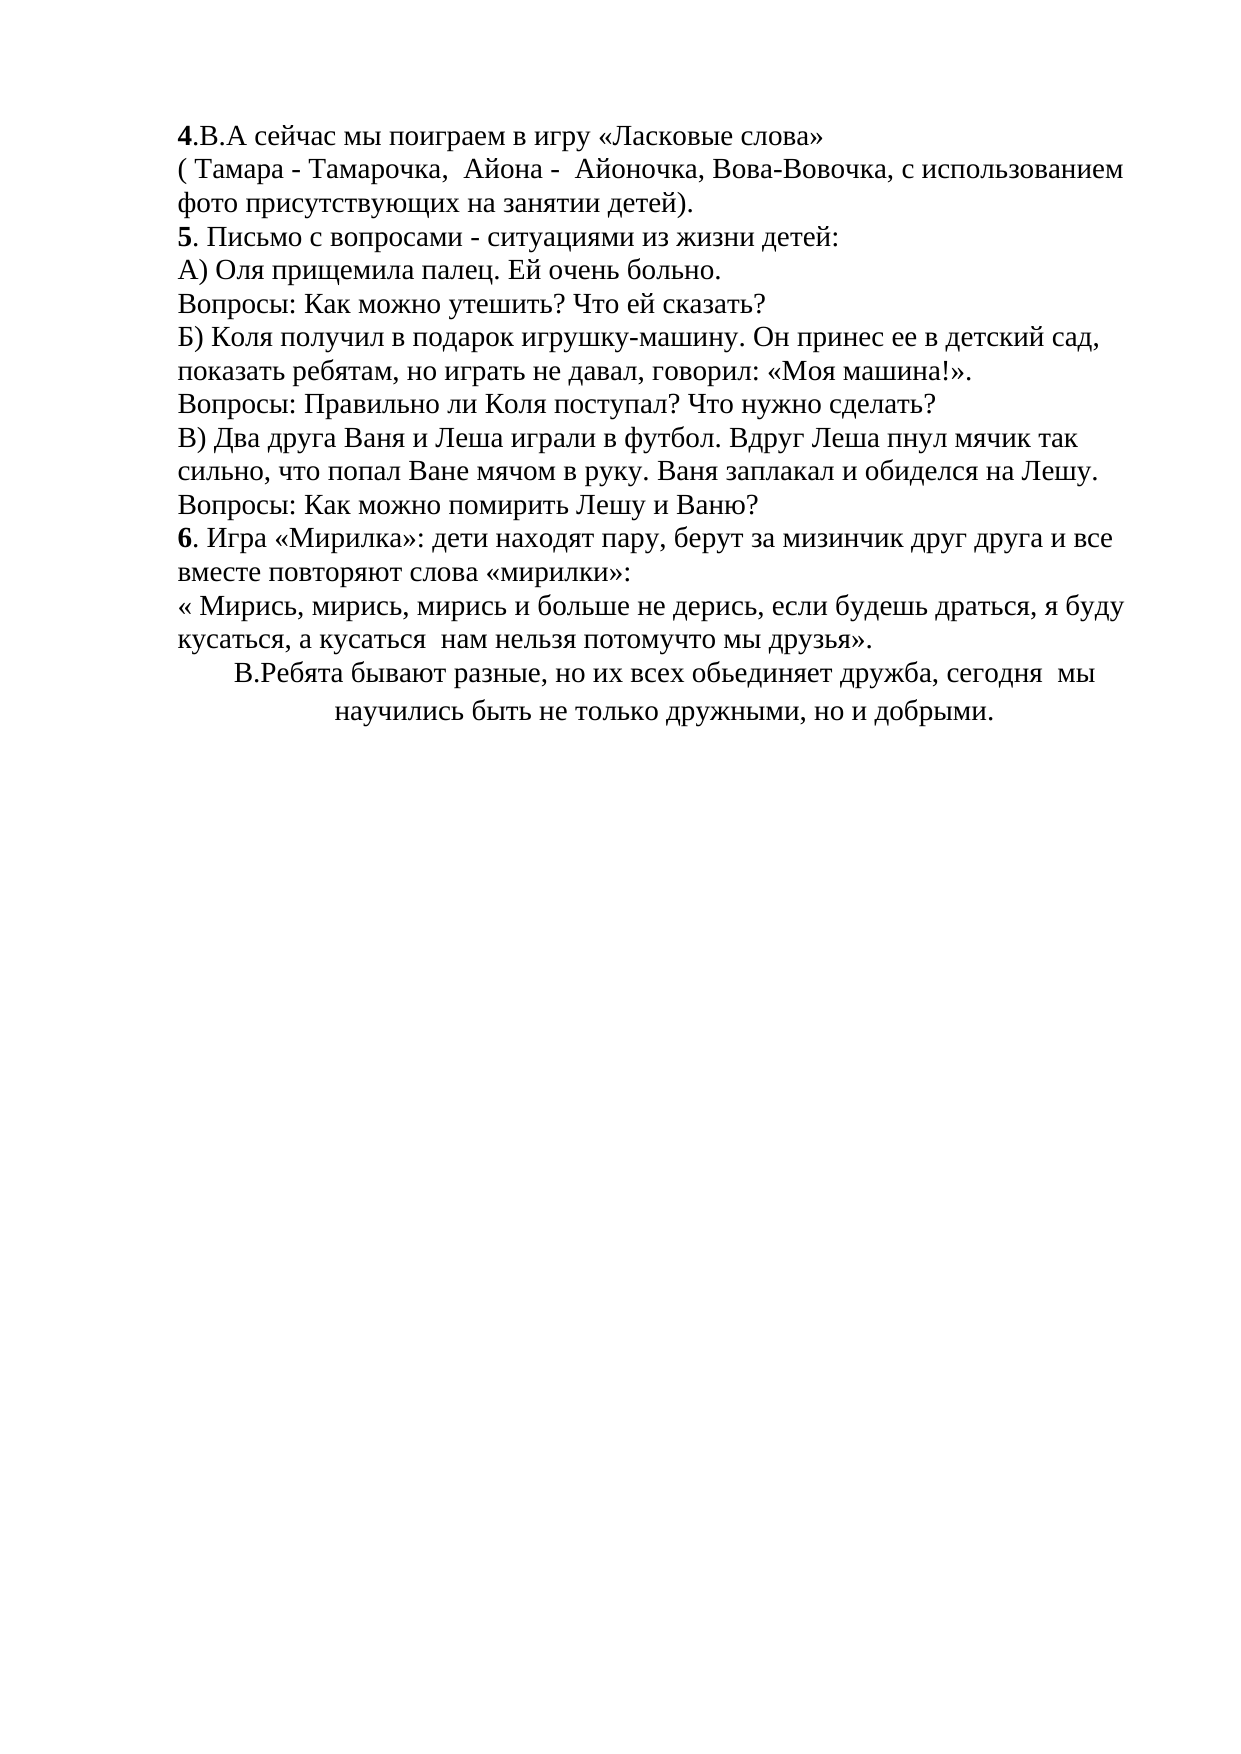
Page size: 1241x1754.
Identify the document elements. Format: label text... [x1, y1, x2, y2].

text 6. Игра «Мирилка»: дети находят пару, берут за мизинчик друг друга и все вместе повторяют слова «мирилки»: [177, 521, 1152, 588]
text 5. Письмо с вопросами - ситуациями из жизни детей: [177, 219, 1152, 252]
text А) Оля прищемила палец. Ей очень больно. [177, 252, 1152, 286]
text « Мирись, мирись, мирись и больше не дерись, если будешь драться, я буду кусаться, а кусаться нам нельзя потомучто мы друзья». [177, 588, 1152, 655]
text Вопросы: Как можно утешить? Что ей сказать? [177, 286, 1152, 319]
text Б) Коля получил в подарок игрушку-машину. Он принес ее в детский сад, показать ребятам, но играть не давал, говорил: «Моя машина!». [177, 319, 1152, 386]
text 4.В.А сейчас мы поиграем в игру «Ласковые слова» [177, 118, 1152, 152]
text В.Ребята бывают разные, но их всех обьединяет дружба, сегодня мы научились быть не только дружными, но и добрыми. [177, 655, 1152, 727]
text В) Два друга Ваня и Леша играли в футбол. Вдруг Леша пнул мячик так сильно, что попал Ване мячом в руку. Ваня заплакал и обиделся на Лешу. [177, 420, 1152, 487]
text Вопросы: Правильно ли Коля поступал? Что нужно сделать? [177, 386, 1152, 420]
text ( Тамара - Тамарочка, Айона - Айоночка, Вова-Вовочка, с использованием фото присутствующих на занятии детей). [177, 152, 1152, 219]
text Вопросы: Как можно помирить Лешу и Ваню? [177, 487, 1152, 521]
